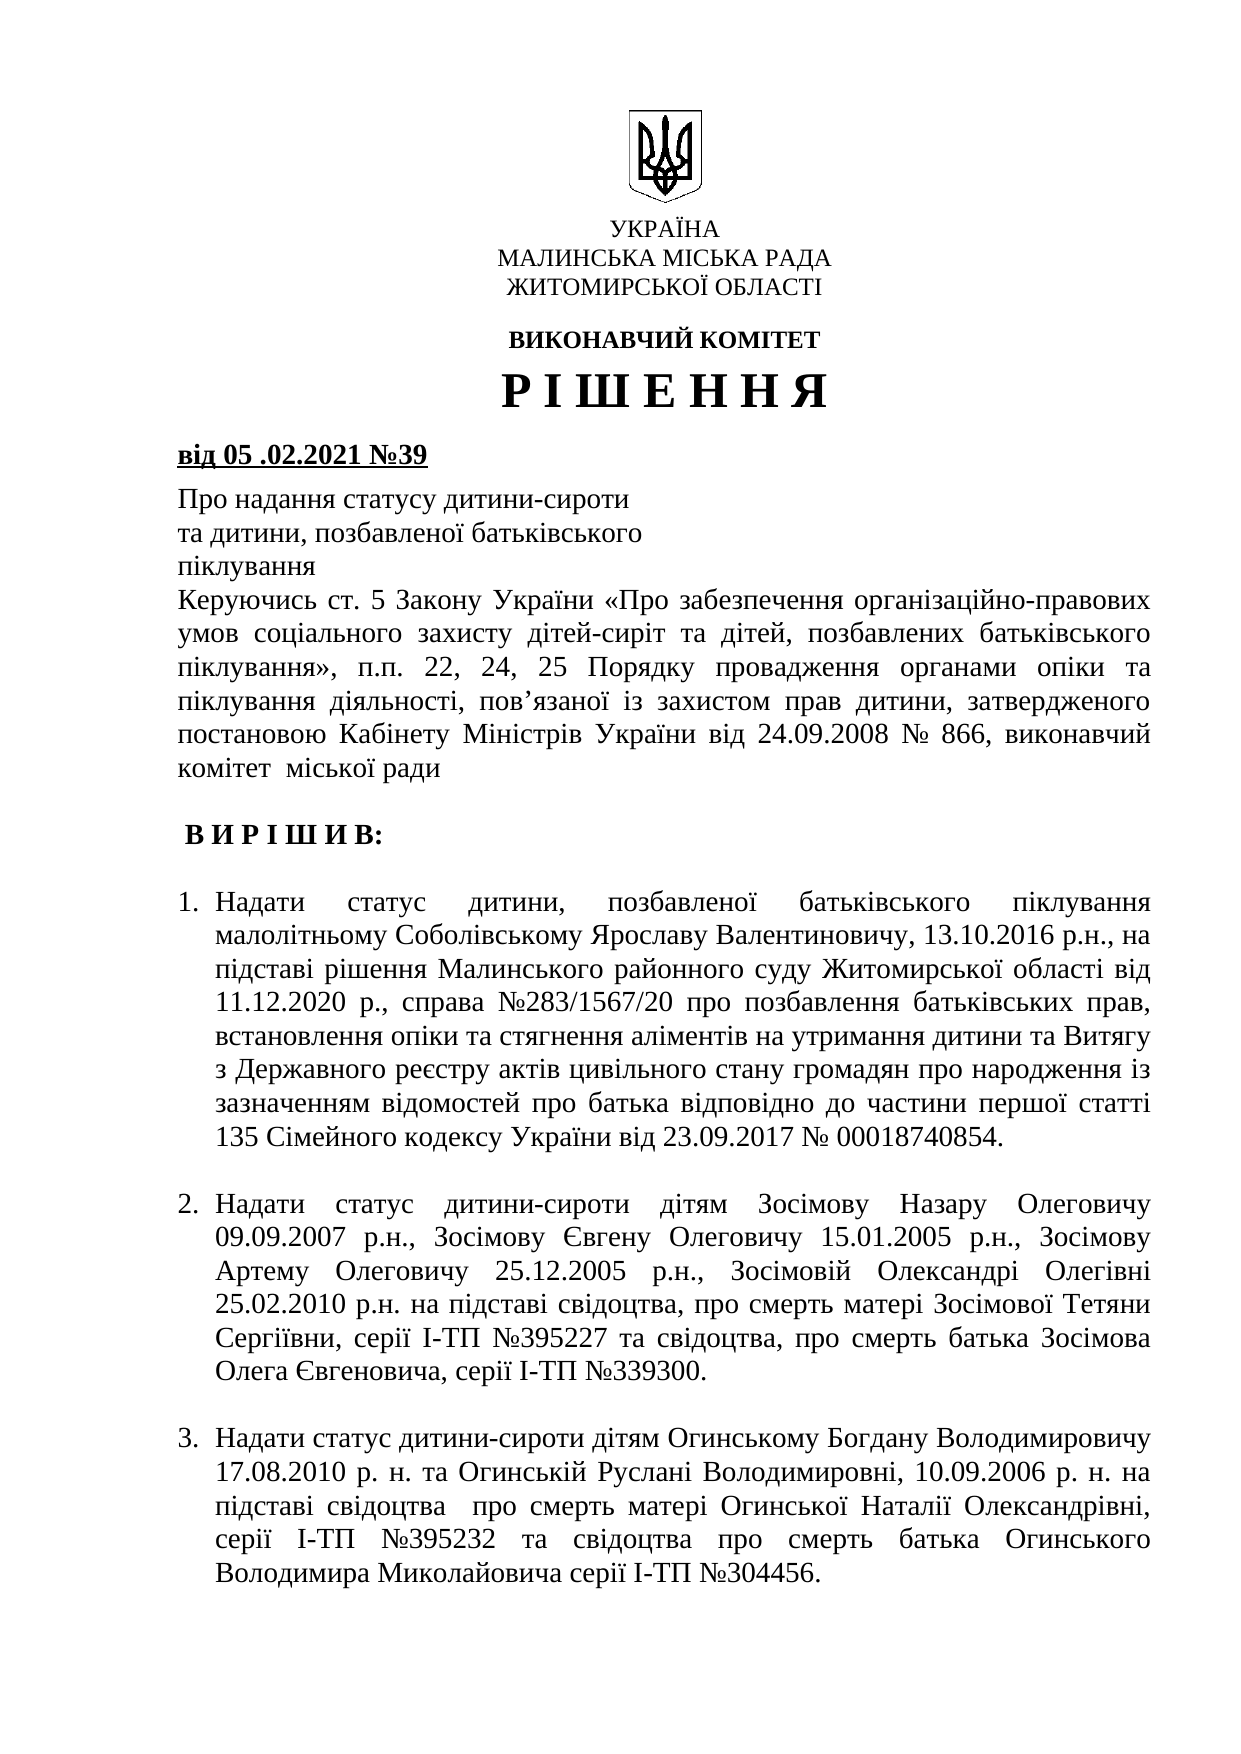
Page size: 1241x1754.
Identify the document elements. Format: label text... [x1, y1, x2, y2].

text УКРАЇНА [177, 214, 1152, 243]
text МАЛИНСЬКА МІСЬКА РАДА [177, 243, 1152, 272]
table_header Про надання статусу дитини-сироти та дитини, позбавленої батьківського піклування [166, 481, 664, 582]
subtitle Р І Ш Е Н Н Я [177, 361, 1152, 418]
text В И Р І Ш И В: [177, 817, 1152, 850]
text Керуючись ст. 5 Закону України «Про забезпечення організаційно-правових умов соціального захисту дітей-сиріт та дітей, позбавлених батьківського піклування», п.п. 22, 24, 25 Порядку провадження органами опіки та піклування діяльності, пов’язаної із захистом прав дитини, затвердженого постановою Кабінету Міністрів України від 24.09.2008 № 866, виконавчий комітет міської ради [177, 582, 1152, 783]
list Надати статус дитини-сироти дітям Огинському Богдану Володимировичу 17.08.2010 р. н. та Огинській Руслані Володимировні, 10.09.2006 р. н. на підставі свідоцтва про смерть матері Огинської Наталії Олександрівні, серії І-ТП №395232 та свідоцтва про смерть батька Огинського Володимира Миколайовича серії І-ТП №304456. [177, 1421, 1152, 1588]
text ВИКОНАВЧИЙ КОМІТЕТ [177, 326, 1152, 354]
list Надати статус дитини-сироти дітям Зосімову Назару Олеговичу 09.09.2007 р.н., Зосімову Євгену Олеговичу 15.01.2005 р.н., Зосімову Артему Олеговичу 25.12.2005 р.н., Зосімовій Олександрі Олегівні 25.02.2010 р.н. на підставі свідоцтва, про смерть матері Зосімової Тетяни Сергіївни, серії І-ТП №395227 та свідоцтва, про смерть батька Зосімова Олега Євгеновича, серії І-ТП №339300. [177, 1186, 1152, 1387]
list Надати статус дитини, позбавленої батьківського піклування малолітньому Соболівському Ярославу Валентиновичу, 13.10.2016 р.н., на підставі рішення Малинського районного суду Житомирської області від 11.12.2020 р., справа №283/1567/20 про позбавлення батьківських прав, встановлення опіки та стягнення аліментів на утримання дитини та Витягу з Державного реєстру актів цивільного стану громадян про народження із зазначенням відомостей про батька відповідно до частини першої статті 135 Сімейного кодексу України від 23.09.2017 № 00018740854. [177, 884, 1152, 1152]
text ЖИТОМИРСЬКОЇ ОБЛАСТІ [177, 272, 1152, 301]
picture [627, 110, 703, 204]
text від 05 .02.2021 №39 [177, 437, 1152, 471]
